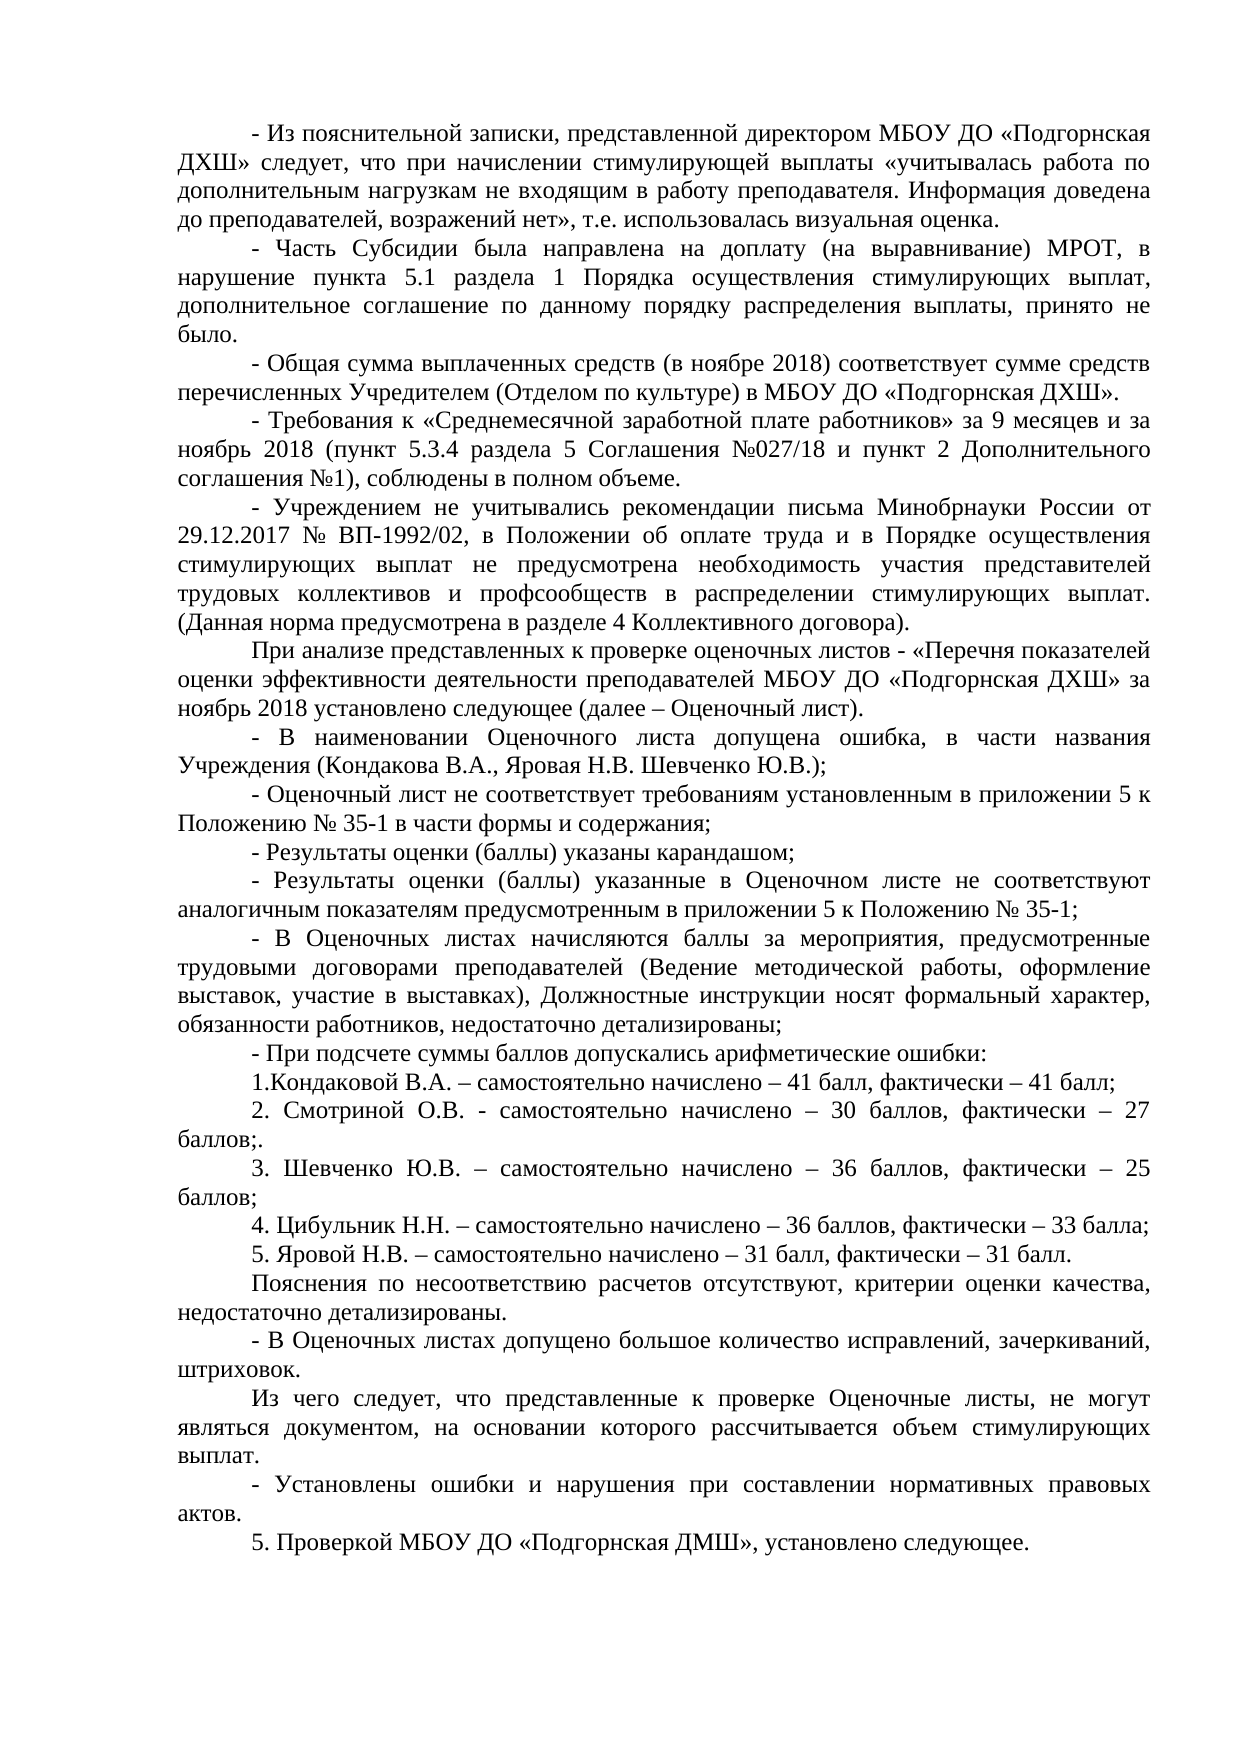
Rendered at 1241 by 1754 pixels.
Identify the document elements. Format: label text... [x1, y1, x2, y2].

text 3. Шевченко Ю.В. – самостоятельно начислено – 36 баллов, фактически – 25 баллов; [177, 1153, 1152, 1211]
text 5. Яровой Н.В. – самостоятельно начислено – 31 балл, фактически – 31 балл. [177, 1239, 1152, 1268]
text - Результаты оценки (баллы) указанные в Оценочном листе не соответствуют аналогичным показателям предусмотренным в приложении 5 к Положению № 35-1; [177, 866, 1152, 923]
text 5. Проверкой МБОУ ДО «Подгорнская ДМШ», установлено следующее. [177, 1527, 1152, 1556]
text 1.Кондаковой В.А. – самостоятельно начислено – 41 балл, фактически – 41 балл; [177, 1067, 1152, 1096]
text - Из пояснительной записки, представленной директором МБОУ ДО «Подгорнская ДХШ» следует, что при начислении стимулирующей выплаты «учитывалась работа по дополнительным нагрузкам не входящим в работу преподавателя. Информация доведена до преподавателей, возражений нет», т.е. использовалась визуальная оценка. [177, 118, 1152, 233]
text - В наименовании Оценочного листа допущена ошибка, в части названия Учреждения (Кондакова В.А., Яровая Н.В. Шевченко Ю.В.); [177, 722, 1152, 779]
text - В Оценочных листах допущено большое количество исправлений, зачеркиваний, штриховок. [177, 1326, 1152, 1383]
text - Часть Субсидии была направлена на доплату (на выравнивание) МРОТ, в нарушение пункта 5.1 раздела 1 Порядка осуществления стимулирующих выплат, дополнительное соглашение по данному порядку распределения выплаты, принято не было. [177, 233, 1152, 348]
text 2. Смотриной О.В. - самостоятельно начислено – 30 баллов, фактически – 27 баллов;. [177, 1096, 1152, 1153]
text - Требования к «Среднемесячной заработной плате работников» за 9 месяцев и за ноябрь 2018 (пункт 5.3.4 раздела 5 Соглашения №027/18 и пункт 2 Дополнительного соглашения №1), соблюдены в полном объеме. [177, 406, 1152, 492]
text - Учреждением не учитывались рекомендации письма Минобрнауки России от 29.12.2017 № ВП-1992/02, в Положении об оплате труда и в Порядке осуществления стимулирующих выплат не предусмотрена необходимость участия представителей трудовых коллективов и профсообществ в распределении стимулирующих выплат. (Данная норма предусмотрена в разделе 4 Коллективного договора). [177, 492, 1152, 636]
text - При подсчете суммы баллов допускались арифметические ошибки: [177, 1038, 1152, 1067]
text Пояснения по несоответствию расчетов отсутствуют, критерии оценки качества, недостаточно детализированы. [177, 1268, 1152, 1326]
text Из чего следует, что представленные к проверке Оценочные листы, не могут являться документом, на основании которого рассчитывается объем стимулирующих выплат. [177, 1383, 1152, 1469]
text - Общая сумма выплаченных средств (в ноябре 2018) соответствует сумме средств перечисленных Учредителем (Отделом по культуре) в МБОУ ДО «Подгорнская ДХШ». [177, 348, 1152, 406]
text - В Оценочных листах начисляются баллы за мероприятия, предусмотренные трудовыми договорами преподавателей (Ведение методической работы, оформление выставок, участие в выставках), Должностные инструкции носят формальный характер, обязанности работников, недостаточно детализированы; [177, 923, 1152, 1038]
text - Результаты оценки (баллы) указаны карандашом; [177, 837, 1152, 866]
text При анализе представленных к проверке оценочных листов - «Перечня показателей оценки эффективности деятельности преподавателей МБОУ ДО «Подгорнская ДХШ» за ноябрь 2018 установлено следующее (далее – Оценочный лист). [177, 636, 1152, 722]
text 4. Цибульник Н.Н. – самостоятельно начислено – 36 баллов, фактически – 33 балла; [177, 1211, 1152, 1239]
text - Установлены ошибки и нарушения при составлении нормативных правовых актов. [177, 1469, 1152, 1527]
text - Оценочный лист не соответствует требованиям установленным в приложении 5 к Положению № 35-1 в части формы и содержания; [177, 779, 1152, 837]
